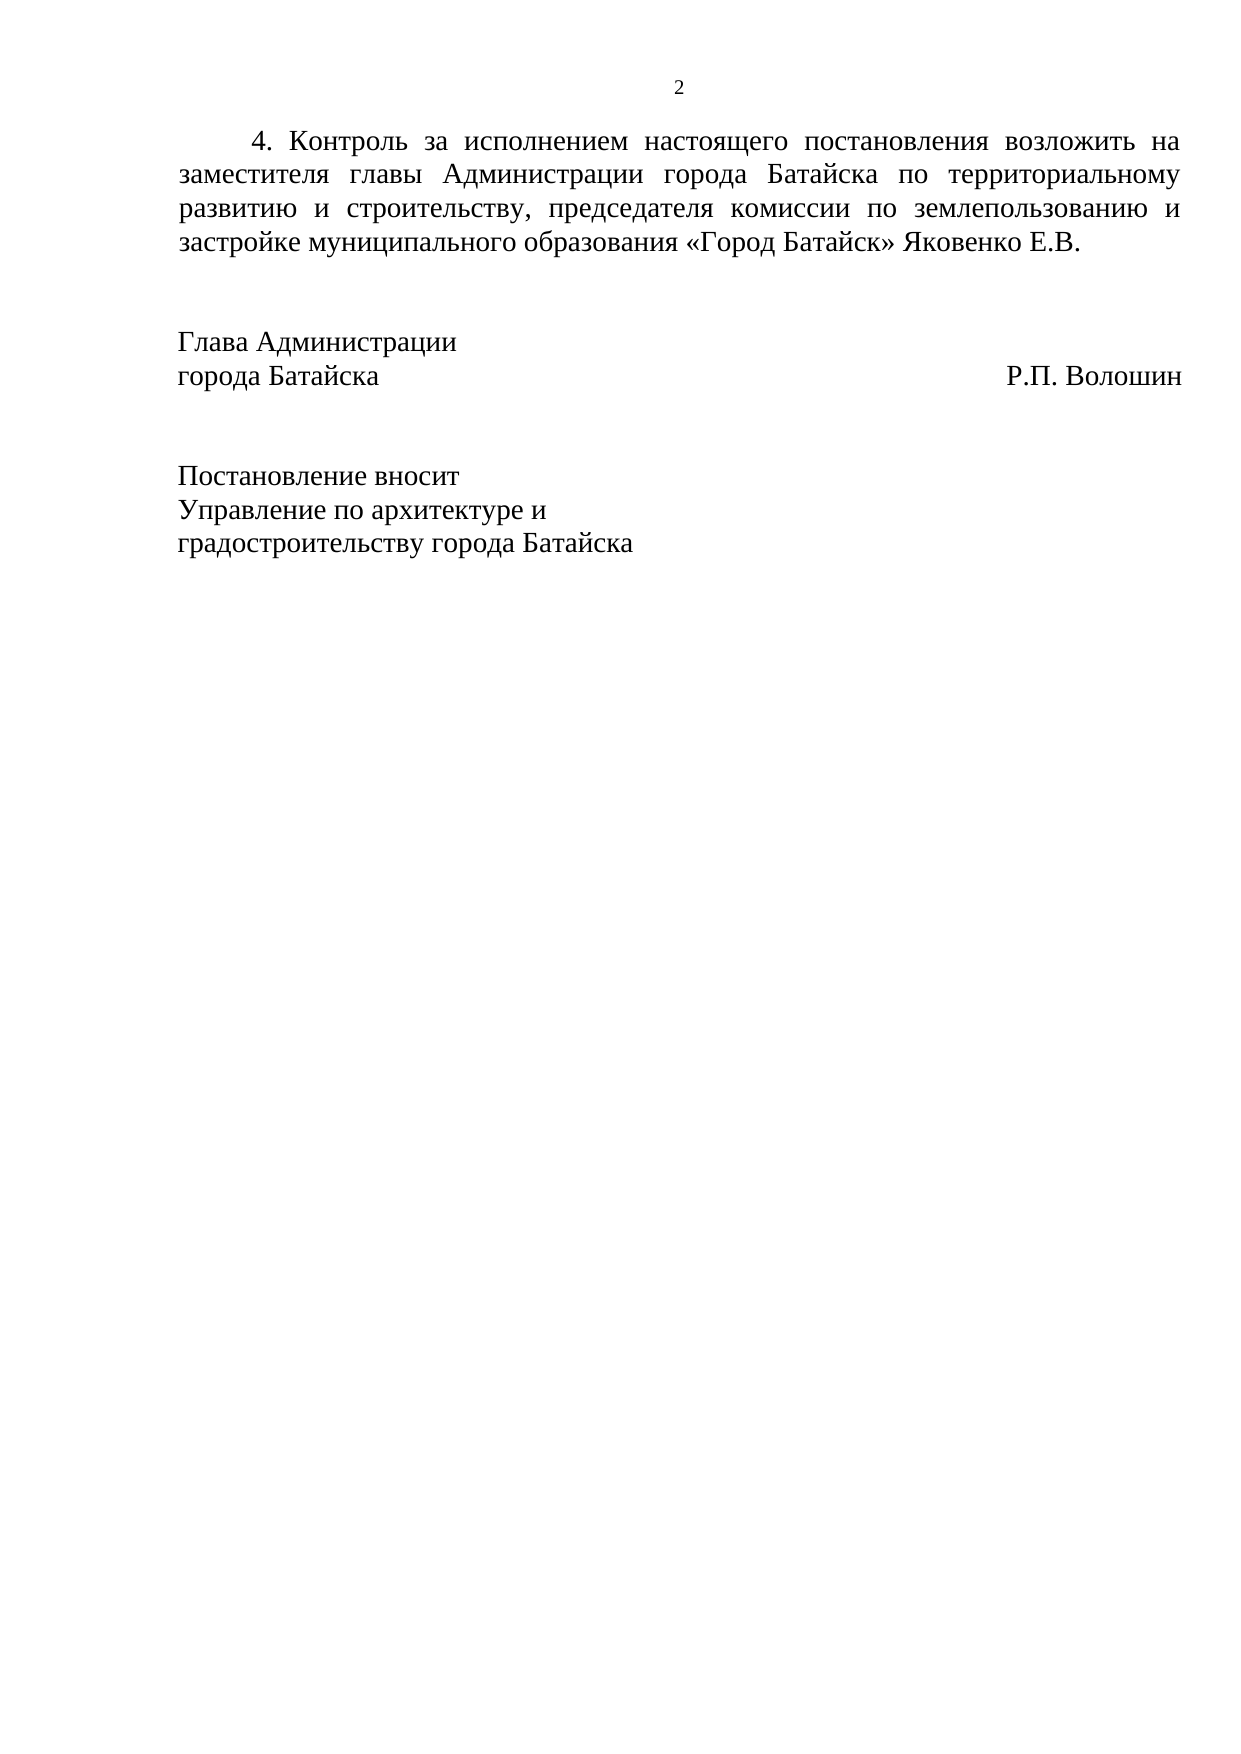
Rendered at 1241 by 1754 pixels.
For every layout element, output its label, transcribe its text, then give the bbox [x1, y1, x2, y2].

text Постановление вносит [177, 458, 1181, 492]
text 4. Контроль за исполнением настоящего постановления возложить на заместителя главы Администрации города Батайска по территориальному развитию и строительству, председателя комиссии по землепользованию и застройке муниципального образования «Город Батайск» Яковенко Е.В. [179, 123, 1181, 257]
text Глава Администрации [177, 324, 1184, 358]
text градостроительству города Батайска [177, 526, 1184, 559]
text Управление по архитектуре и [177, 492, 1181, 526]
text города Батайска Р.П. Волошин [177, 358, 1184, 391]
